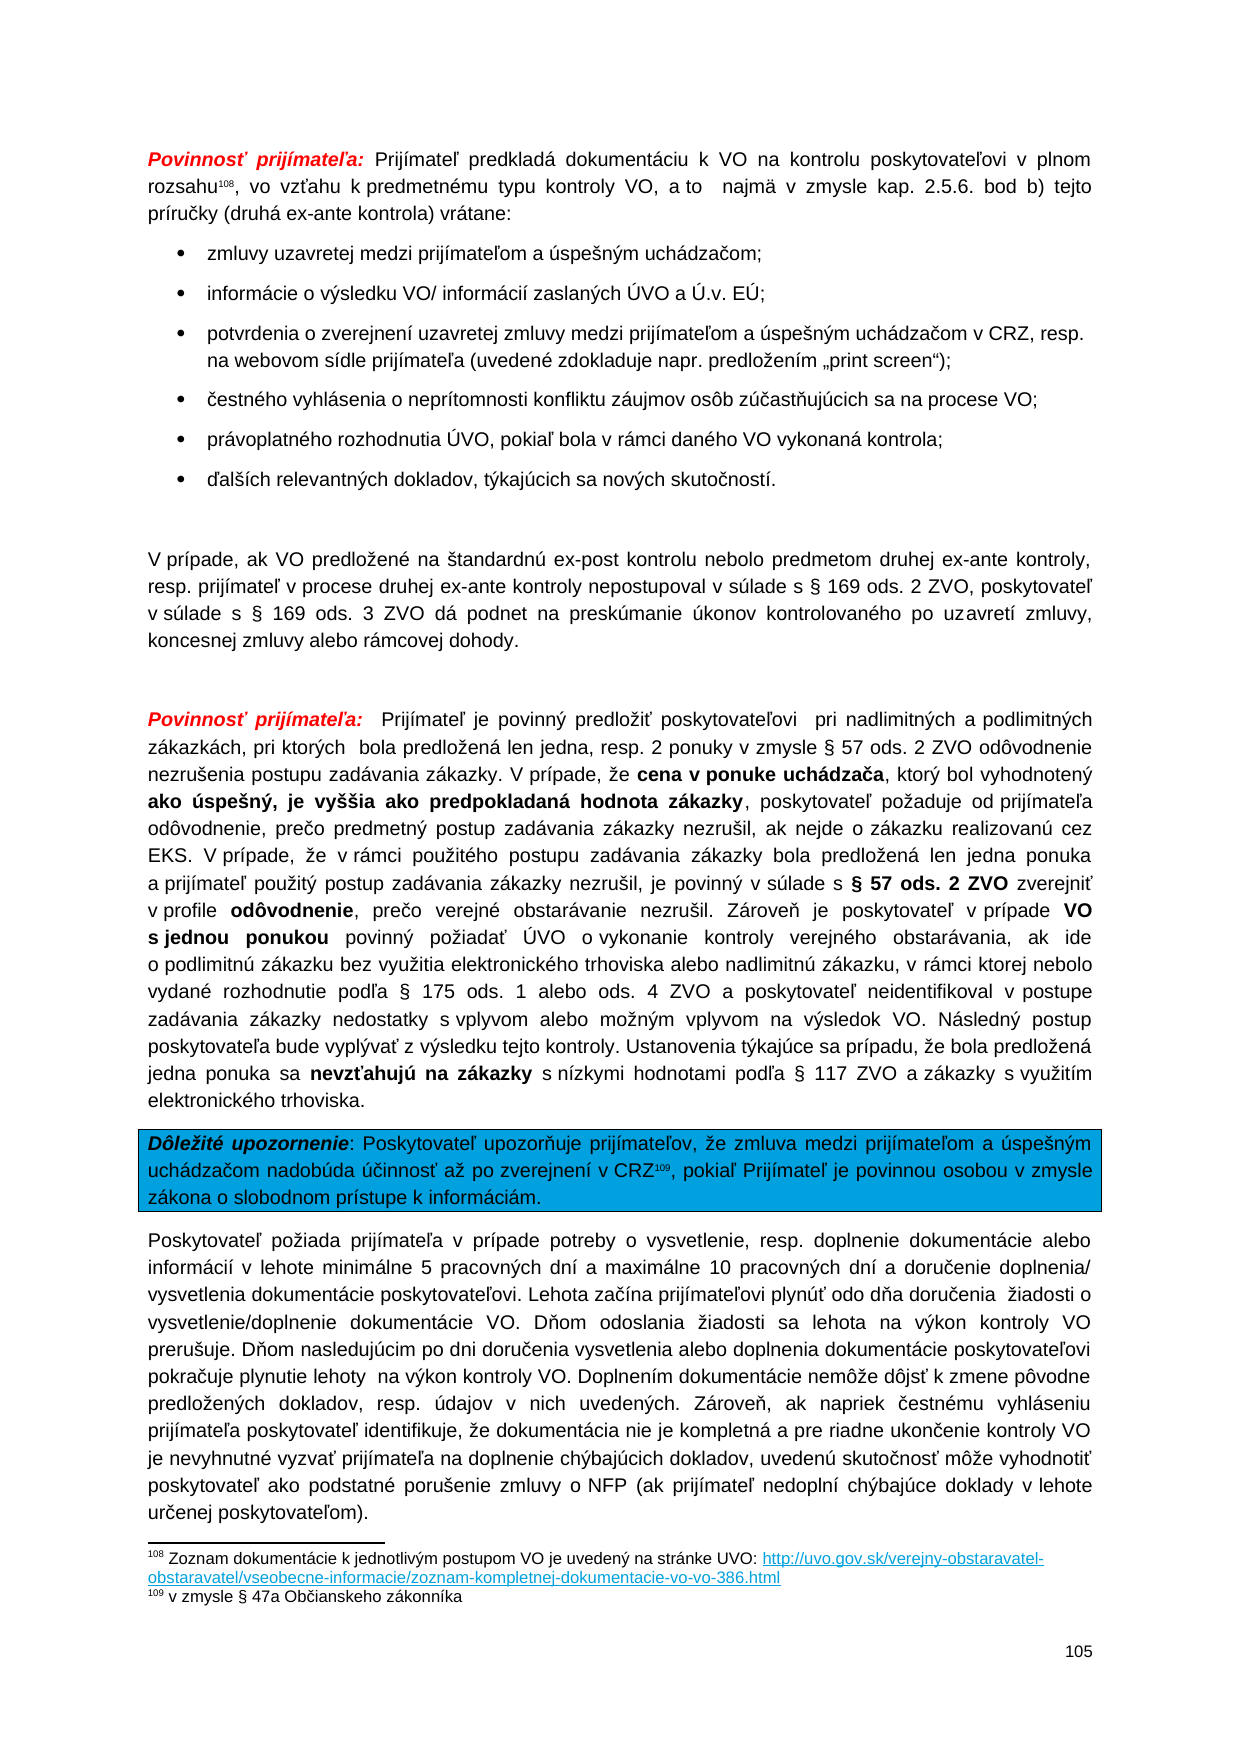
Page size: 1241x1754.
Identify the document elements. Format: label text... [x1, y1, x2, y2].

text právoplatného rozhodnutia ÚVO, pokiaľ bola v rámci daného VO vykonaná kontrola; [177, 428, 1092, 451]
text Poskytovateľ požiada prijímateľa v prípade potreby o vysvetlenie, resp. doplnenie dokumentácie alebo informácií v lehote minimálne 5 pracovných dní a maximálne 10 pracovných dní a doručenie doplnenia/ vysvetlenia dokumentácie poskytovateľovi. Lehota začína prijímateľovi plynúť odo dňa doručenia žiadosti o vysvetlenie/doplnenie dokumentácie VO. Dňom odoslania žiadosti sa lehota na výkon kontroly VO prerušuje. Dňom nasledujúcim po dni doručenia vysvetlenia alebo doplnenia dokumentácie poskytovateľovi pokračuje plynutie lehoty na výkon kontroly VO. Doplnením dokumentácie nemôže dôjsť k zmene pôvodne predložených dokladov, resp. údajov v nich uvedených. Zároveň, ak napriek čestnému vyhláseniu prijímateľa poskytovateľ identifikuje, že dokumentácia nie je kompletná a pre riadne ukončenie kontroly VO je nevyhnutné vyzvať prijímateľa na doplnenie chýbajúcich dokladov, uvedenú skutočnosť môže vyhodnotiť poskytovateľ ako podstatné porušenie zmluvy o NFP (ak prijímateľ nedoplní chýbajúce doklady v lehote určenej poskytovateľom). [148, 1229, 1092, 1523]
text V prípade, ak VO predložené na štandardnú ex-post kontrolu nebolo predmetom druhej ex-ante kontroly, resp. prijímateľ v procese druhej ex-ante kontroly nepostupoval v súlade s § 169 ods. 2 ZVO, poskytovateľ v súlade s § 169 ods. 3 ZVO dá podnet na preskúmanie úkonov kontrolovaného po uzavretí zmluvy, koncesnej zmluvy alebo rámcovej dohody. [148, 547, 1092, 652]
text Dôležité upozornenie: Poskytovateľ upozorňuje prijímateľov, že zmluva medzi prijímateľom a úspešným uchádzačom nadobúda účinnosť až po zverejnení v CRZ, pokiaľ Prijímateľ je povinnou osobou v zmysle zákona o slobodnom prístupe k informáciám. [139, 1130, 1101, 1211]
text ďalších relevantných dokladov, týkajúcich sa nových skutočností. [177, 468, 1092, 491]
text čestného vyhlásenia o neprítomnosti konfliktu záujmov osôb zúčastňujúcich sa na procese VO; [177, 388, 1092, 411]
text Povinnosť prijímateľa: Prijímateľ predkladá dokumentáciu k VO na kontrolu poskytovateľovi v plnom rozsahu, vo vzťahu k predmetnému typu kontroly VO, a to najmä v zmysle kap. 2.5.6. bod b) tejto príručky (druhá ex-ante kontrola) vrátane: [148, 148, 1092, 225]
text zmluvy uzavretej medzi prijímateľom a úspešným uchádzačom; [177, 242, 1092, 264]
text Povinnosť prijímateľa: Prijímateľ je povinný predložiť poskytovateľovi pri nadlimitných a podlimitných zákazkách, pri ktorých bola predložená len jedna, resp. 2 ponuky v zmysle § 57 ods. 2 ZVO odôvodnenie nezrušenia postupu zadávania zákazky. V prípade, že cena v ponuke uchádzača, ktorý bol vyhodnotený ako úspešný, je vyššia ako predpokladaná hodnota zákazky, poskytovateľ požaduje od prijímateľa odôvodnenie, prečo predmetný postup zadávania zákazky nezrušil, ak nejde o zákazku realizovanú cez EKS. V prípade, že v rámci použitého postupu zadávania zákazky bola predložená len jedna ponuka a prijímateľ použitý postup zadávania zákazky nezrušil, je povinný v súlade s § 57 ods. 2 ZVO zverejniť v profile odôvodnenie, prečo verejné obstarávanie nezrušil. Zároveň je poskytovateľ v prípade VO s jednou ponukou povinný požiadať ÚVO o vykonanie kontroly verejného obstarávania, ak ide o podlimitnú zákazku bez využitia elektronického trhoviska alebo nadlimitnú zákazku, v rámci ktorej nebolo vydané rozhodnutie podľa § 175 ods. 1 alebo ods. 4 ZVO a poskytovateľ neidentifikoval v postupe zadávania zákazky nedostatky s vplyvom alebo možným vplyvom na výsledok VO. Následný postup poskytovateľa bude vyplývať z výsledku tejto kontroly. Ustanovenia týkajúce sa prípadu, že bola predložená jedna ponuka sa nevzťahujú na zákazky s nízkymi hodnotami podľa § 117 ZVO a zákazky s využitím elektronického trhoviska. [148, 708, 1092, 1112]
text potvrdenia o zverejnení uzavretej zmluvy medzi prijímateľom a úspešným uchádzačom v CRZ, resp. na webovom sídle prijímateľa (uvedené zdokladuje napr. predložením „print screen“); [177, 321, 1092, 371]
text informácie o výsledku VO/ informácií zaslaných ÚVO a Ú.v. EÚ; [177, 282, 1092, 304]
